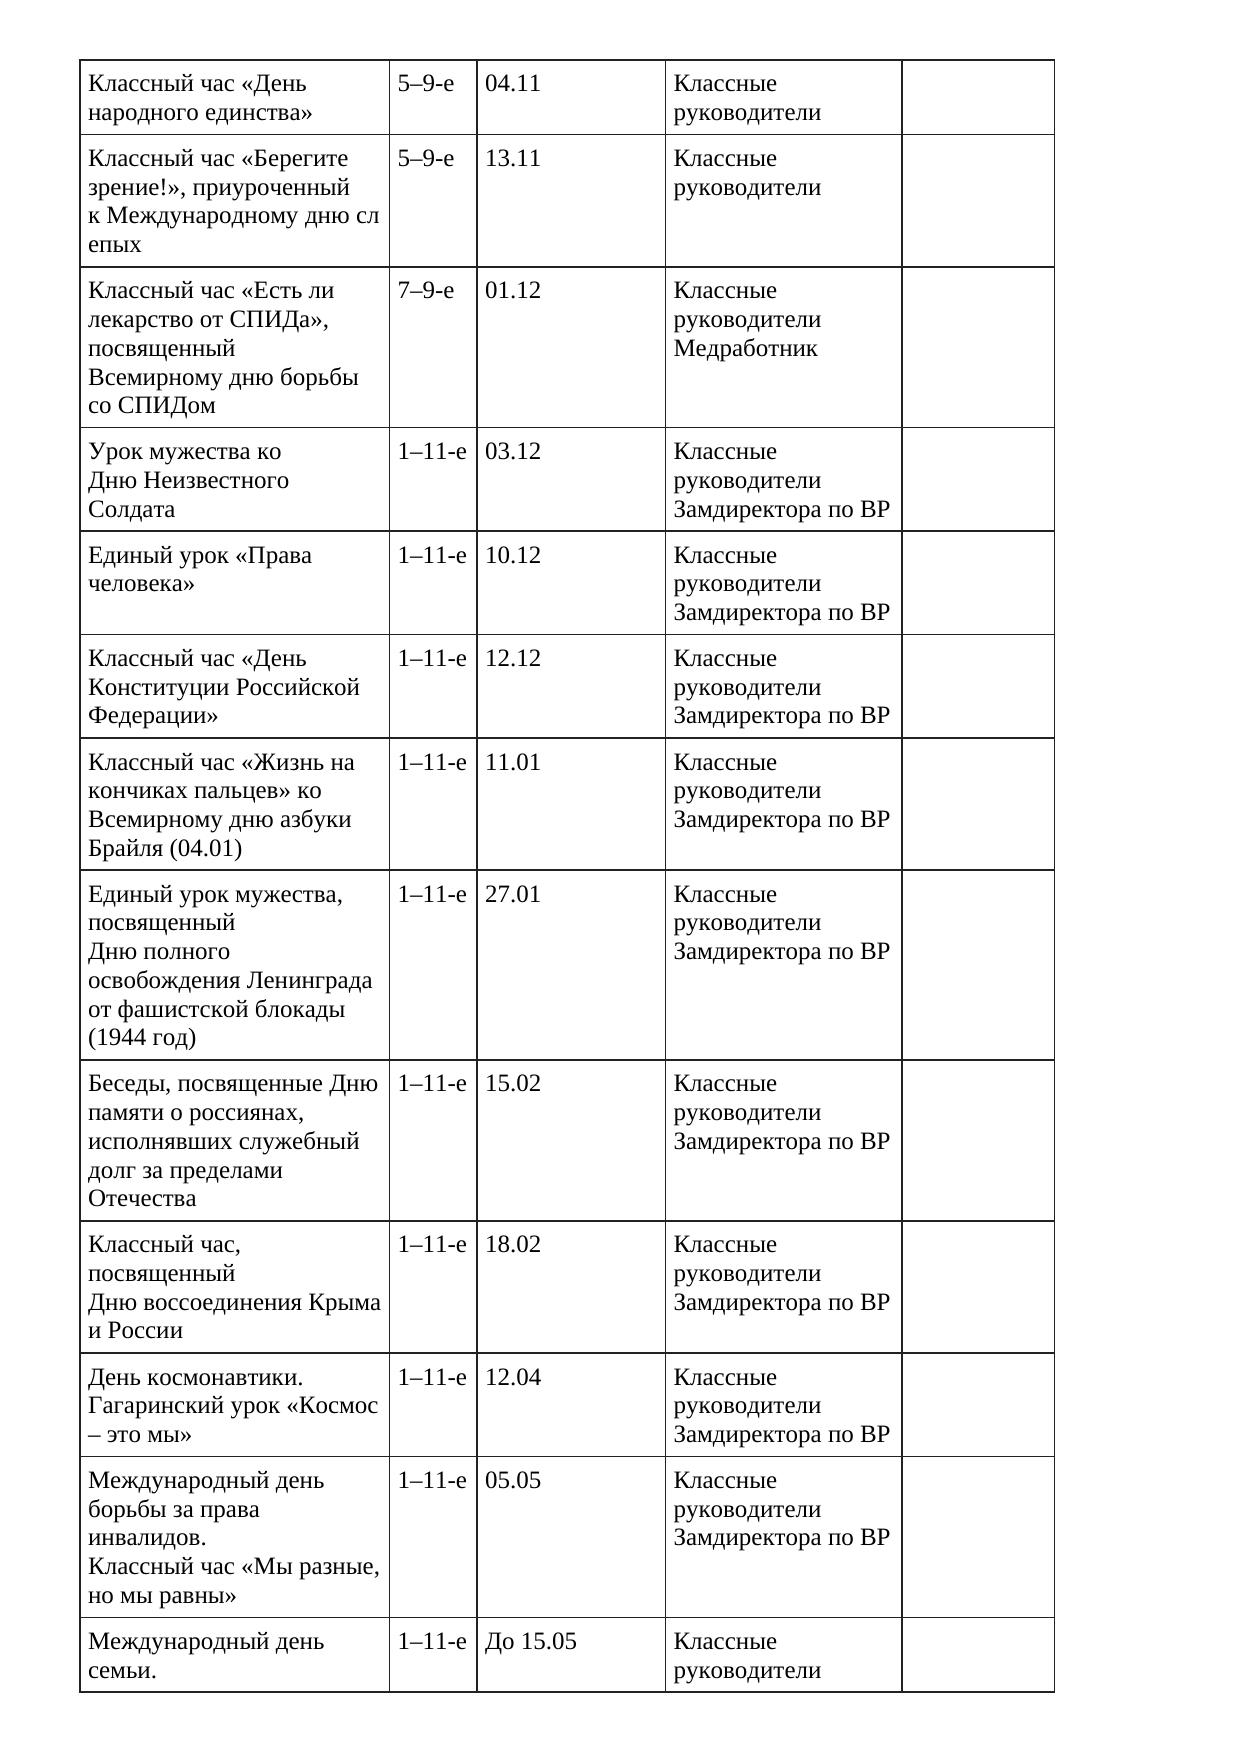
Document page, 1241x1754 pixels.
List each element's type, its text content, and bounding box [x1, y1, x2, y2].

table_cell 03.12 [478, 428, 665, 530]
table_cell Классные руководители Замдиректора по ВР [666, 428, 901, 530]
table_cell Международный день борьбы за права инвалидов. Классный час «Мы разные, но мы равны» [81, 1457, 389, 1617]
table_cell [903, 1457, 1054, 1617]
table_cell 18.02 [478, 1222, 665, 1352]
table_cell 1–11-е [390, 428, 476, 530]
table_cell Классные руководители Замдиректора по ВР [666, 635, 901, 737]
table_cell Классный час «Жизнь на кончиках пальцев» ко Всемирному дню азбуки Брайля (04.01) [81, 739, 389, 869]
table_cell 04.11 [478, 61, 665, 134]
table_cell 5–9-е [390, 135, 476, 266]
table_cell Классный час «Есть ли лекарство от СПИДа», посвященный Всемирному дню борьбы со СПИДом [81, 268, 389, 427]
table_cell Классные руководители Медработник [666, 268, 901, 427]
table_cell [903, 635, 1054, 737]
table_cell Классный час «Берегите зрение!», приуроченный к Международному дню слепых [81, 135, 389, 266]
table_cell До 15.05 [478, 1618, 665, 1691]
table_cell 1–11-е [390, 1354, 476, 1456]
table_cell Единый урок «Права человека» [81, 532, 389, 634]
table_cell 7–9-е [390, 268, 476, 427]
table_cell Классный час «День народного единства» [81, 61, 389, 134]
table_cell 1–11-е [390, 1222, 476, 1352]
table_cell 01.12 [478, 268, 665, 427]
table_cell [903, 268, 1054, 427]
table_cell 27.01 [478, 871, 665, 1059]
table_cell Беседы, посвященные Дню памяти о россиянах, исполнявших служебный долг за пределами Отечества [81, 1061, 389, 1220]
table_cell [666, 135, 901, 266]
table_cell Классный час, посвященный Дню воссоединения Крыма и России [81, 1222, 389, 1352]
table_cell 05.05 [478, 1457, 665, 1617]
table_cell 5–9-е [390, 61, 476, 134]
table_cell [903, 739, 1054, 869]
table_cell [903, 135, 1054, 266]
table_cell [81, 1618, 389, 1691]
table_cell День космонавтики. Гагаринский урок «Космос – это мы» [81, 1354, 389, 1456]
table_cell 1–11-е [390, 871, 476, 1059]
table_cell [903, 532, 1054, 634]
table_cell Урок мужества ко Дню Неизвестного Солдата [81, 428, 389, 530]
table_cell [666, 1618, 901, 1691]
table_cell 12.04 [478, 1354, 665, 1456]
table_cell 12.12 [478, 635, 665, 737]
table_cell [666, 1457, 901, 1617]
table_cell Единый урок мужества, посвященный Дню полного освобождения Ленинграда от фашистской блокады (1944 год) [81, 871, 389, 1059]
table_cell Классные руководители Замдиректора по ВР [666, 1222, 901, 1352]
table_cell 15.02 [478, 1061, 665, 1220]
table_cell [903, 1222, 1054, 1352]
table_cell [903, 1354, 1054, 1456]
table_cell 1–11-е [390, 1457, 476, 1617]
table_cell 1–11-е [390, 635, 476, 737]
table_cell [666, 1354, 901, 1456]
table_cell [903, 1618, 1054, 1691]
table_cell 1–11-е [390, 532, 476, 634]
table_cell Классные руководители Замдиректора по ВР [666, 739, 901, 869]
table_cell 11.01 [478, 739, 665, 869]
table_cell [903, 871, 1054, 1059]
table_cell [903, 428, 1054, 530]
table_cell 1–11-е [390, 1618, 476, 1691]
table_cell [666, 61, 901, 134]
table_cell Классный час «День Конституции Российской Федерации» [81, 635, 389, 737]
table_cell [903, 61, 1054, 134]
table_cell 13.11 [478, 135, 665, 266]
table_cell Классные руководители Замдиректора по ВР [666, 1061, 901, 1220]
table_cell [903, 1061, 1054, 1220]
table_cell Классные руководители Замдиректора по ВР [666, 871, 901, 1059]
table_cell 10.12 [478, 532, 665, 634]
table_cell Классные руководители Замдиректора по ВР [666, 532, 901, 634]
table_cell 1–11-е [390, 1061, 476, 1220]
table_cell 1–11-е [390, 739, 476, 869]
